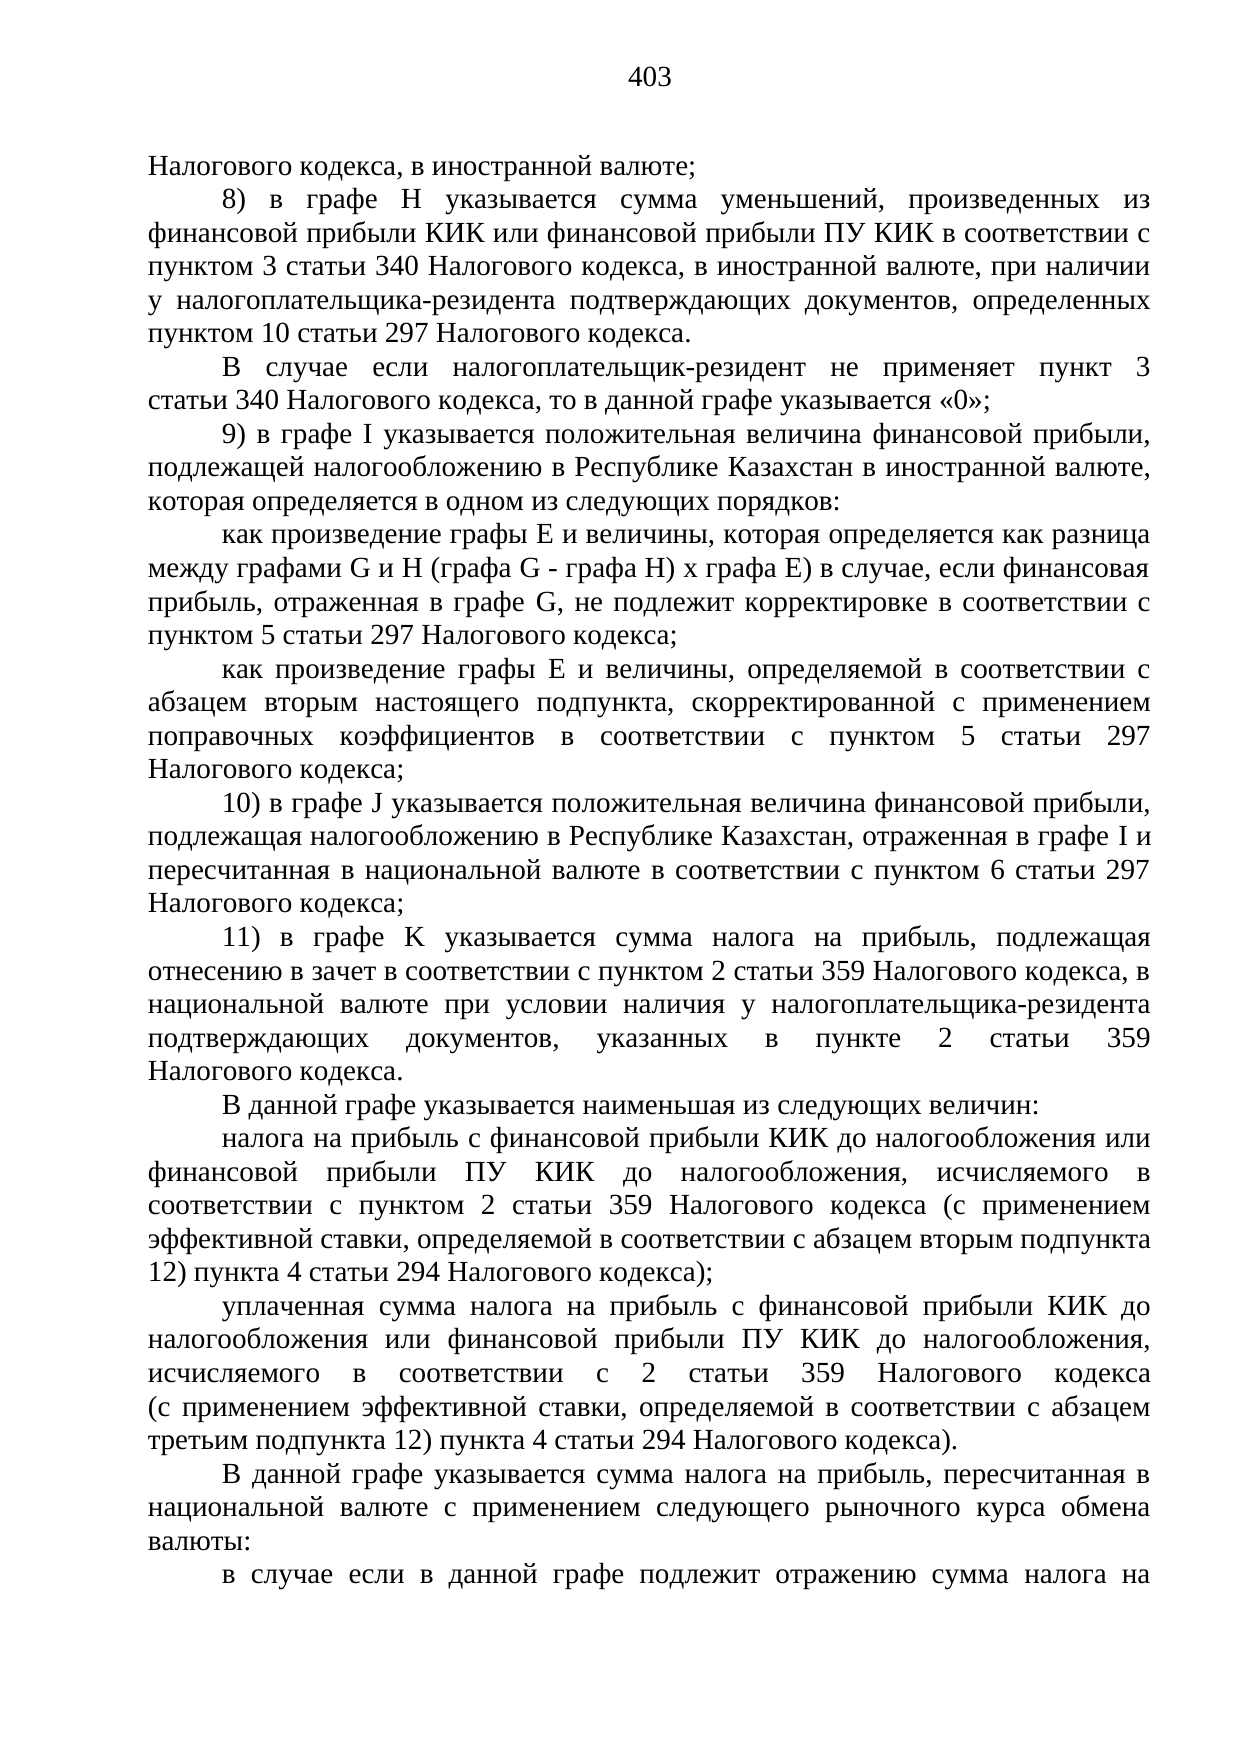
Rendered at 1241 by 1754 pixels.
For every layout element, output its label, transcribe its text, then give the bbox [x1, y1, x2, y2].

text 9) в графе I указывается положительная величина финансовой прибыли, подлежащей налогообложению в Республике Казахстан в иностранной валюте, которая определяется в одном из следующих порядков: [148, 416, 1152, 517]
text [148, 148, 1152, 181]
text В случае если налогоплательщик-резидент не применяет пункт 3 статьи 340 Налогового кодекса, то в данной графе указывается «0»; [148, 349, 1152, 416]
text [148, 1556, 1152, 1590]
text как произведение графы Е и величины, определяемой в соответствии с абзацем вторым настоящего подпункта, скорректированной с применением поправочных коэффициентов в соответствии с пунктом 5 статьи 297 Налогового кодекса; [148, 651, 1152, 785]
text 11) в графе K указывается сумма налога на прибыль, подлежащая отнесению в зачет в соответствии с пунктом 2 статьи 359 Налогового кодекса, в национальной валюте при условии наличия у налогоплательщика-резидента подтверждающих документов, указанных в пункте 2 статьи 359 Налогового кодекса. [148, 919, 1152, 1087]
text В данной графе указывается наименьшая из следующих величин: [148, 1087, 1152, 1120]
text 10) в графе J указывается положительная величина финансовой прибыли, подлежащая налогообложению в Республике Казахстан, отраженная в графе I и пересчитанная в национальной валюте в соответствии с пунктом 6 статьи 297 Налогового кодекса; [148, 785, 1152, 919]
text В данной графе указывается сумма налога на прибыль, пересчитанная в национальной валюте с применением следующего рыночного курса обмена валюты: [148, 1456, 1152, 1556]
text как произведение графы E и величины, которая определяется как разница между графами G и H (графа G - графа H) x графа E) в случае, если финансовая прибыль, отраженная в графе G, не подлежит корректировке в соответствии с пунктом 5 статьи 297 Налогового кодекса; [148, 517, 1152, 651]
text уплаченная сумма налога на прибыль с финансовой прибыли КИК до налогообложения или финансовой прибыли ПУ КИК до налогообложения, исчисляемого в соответствии с 2 статьи 359 Налогового кодекса (с применением эффективной ставки, определяемой в соответствии с абзацем третьим подпункта 12) пункта 4 статьи 294 Налогового кодекса). [148, 1288, 1152, 1456]
text налога на прибыль с финансовой прибыли КИК до налогообложения или финансовой прибыли ПУ КИК до налогообложения, исчисляемого в соответствии с пунктом 2 статьи 359 Налогового кодекса (с применением эффективной ставки, определяемой в соответствии с абзацем вторым подпункта 12) пункта 4 статьи 294 Налогового кодекса); [148, 1120, 1152, 1288]
text 8) в графе H указывается сумма уменьшений, произведенных из финансовой прибыли КИК или финансовой прибыли ПУ КИК в соответствии с пунктом 3 статьи 340 Налогового кодекса, в иностранной валюте, при наличии у налогоплательщика-резидента подтверждающих документов, определенных пунктом 10 статьи 297 Налогового кодекса. [148, 181, 1152, 349]
